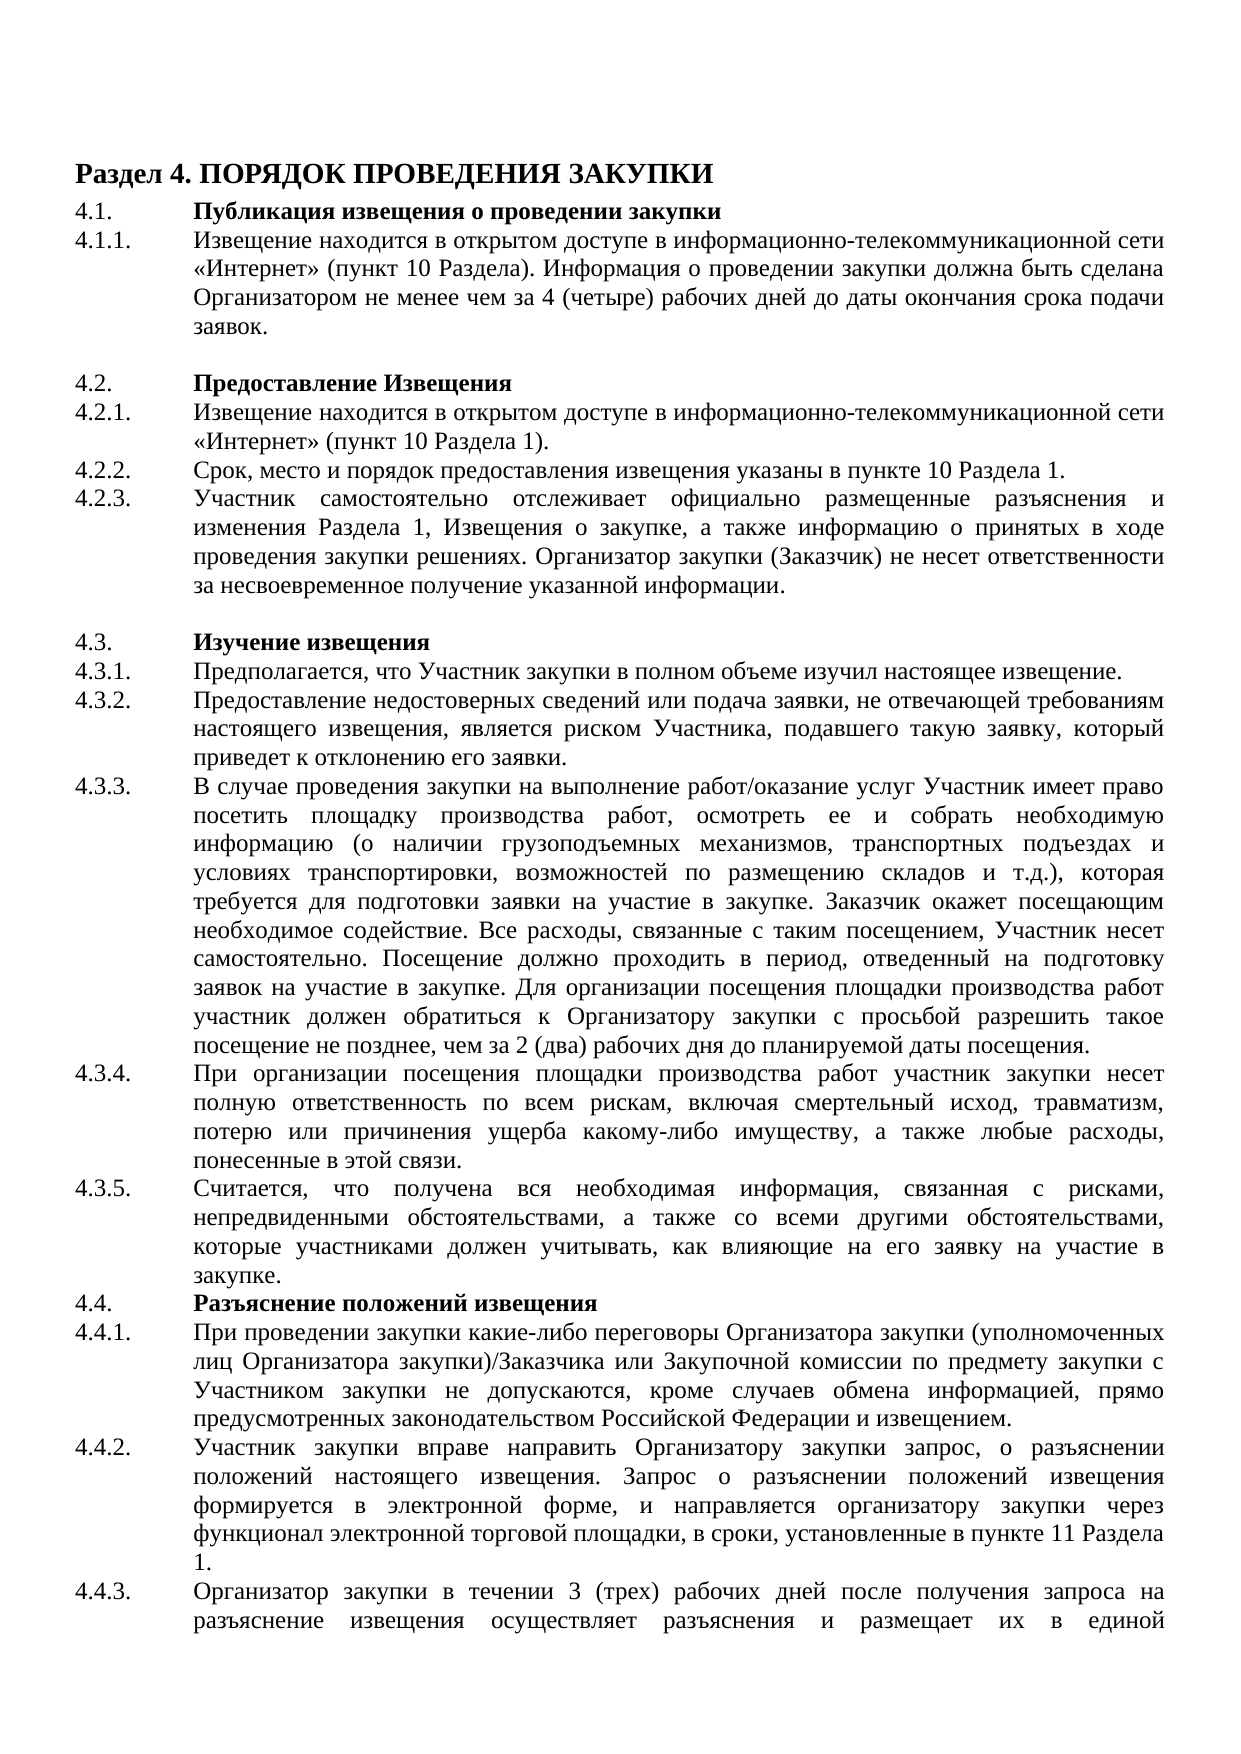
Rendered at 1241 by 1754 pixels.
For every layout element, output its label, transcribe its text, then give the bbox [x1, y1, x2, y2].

list Публикация извещения о проведении закупки [75, 196, 1165, 225]
list Считается, что получена вся необходимая информация, связанная с рисками, непредвиденными обстоятельствами, а также со всеми другими обстоятельствами, которые участниками должен учитывать, как влияющие на его заявку на участие в закупке. [75, 1173, 1165, 1288]
list Разъяснение положений извещения [75, 1288, 1165, 1317]
list Извещение находится в открытом доступе в информационно-телекоммуникационной сети «Интернет» (пункт 10 Раздела). Информация о проведении закупки должна быть сделана Организатором не менее чем за 4 (четыре) рабочих дней до даты окончания срока подачи заявок. [75, 225, 1165, 340]
list Участник самостоятельно отслеживает официально размещенные разъяснения и изменения Раздела 1, Извещения о закупке, а также информацию о принятых в ходе проведения закупки решениях. Организатор закупки (Заказчик) не несет ответственности за несвоевременное получение указанной информации. [75, 483, 1165, 598]
list Срок, место и порядок предоставления извещения указаны в пункте 10 Раздела 1. [75, 455, 1165, 483]
list Предоставление недостоверных сведений или подача заявки, не отвечающей требованиям настоящего извещения, является риском Участника, подавшего такую заявку, который приведет к отклонению его заявки. [75, 685, 1165, 771]
subtitle Раздел 4. ПОРЯДОК ПРОВЕДЕНИЯ ЗАКУПКИ [75, 156, 1165, 190]
list Предполагается, что Участник закупки в полном объеме изучил настоящее извещение. [75, 656, 1165, 685]
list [75, 1576, 1165, 1633]
list В случае проведения закупки на выполнение работ/оказание услуг Участник имеет право посетить площадку производства работ, осмотреть ее и собрать необходимую информацию (о наличии грузоподъемных механизмов, транспортных подъездах и условиях транспортировки, возможностей по размещению складов и т.д.), которая требуется для подготовки заявки на участие в закупке. Заказчик окажет посещающим необходимое содействие. Все расходы, связанные с таким посещением, Участник несет самостоятельно. Посещение должно проходить в период, отведенный на подготовку заявок на участие в закупке. Для организации посещения площадки производства работ участник должен обратиться к Организатору закупки с просьбой разрешить такое посещение не позднее, чем за 2 (два) рабочих дня до планируемой даты посещения. [75, 771, 1165, 1058]
list Извещение находится в открытом доступе в информационно-телекоммуникационной сети «Интернет» (пункт 10 Раздела 1). [75, 397, 1165, 455]
list При проведении закупки какие-либо переговоры Организатора закупки (уполномоченных лиц Организатора закупки)/Заказчика или Закупочной комиссии по предмету закупки с Участником закупки не допускаются, кроме случаев обмена информацией, прямо предусмотренных законодательством Российской Федерации и извещением. [75, 1317, 1165, 1432]
list Предоставление Извещения [75, 368, 1165, 397]
list При организации посещения площадки производства работ участник закупки несет полную ответственность по всем рискам, включая смертельный исход, травматизм, потерю или причинения ущерба какому-либо имуществу, а также любые расходы, понесенные в этой связи. [75, 1058, 1165, 1173]
list Участник закупки вправе направить Организатору закупки запрос, о разъяснении положений настоящего извещения. Запрос о разъяснении положений извещения формируется в электронной форме, и направляется организатору закупки через функционал электронной торговой площадки, в сроки, установленные в пункте 11 Раздела 1. [75, 1432, 1165, 1576]
list Изучение извещения [75, 627, 1165, 656]
